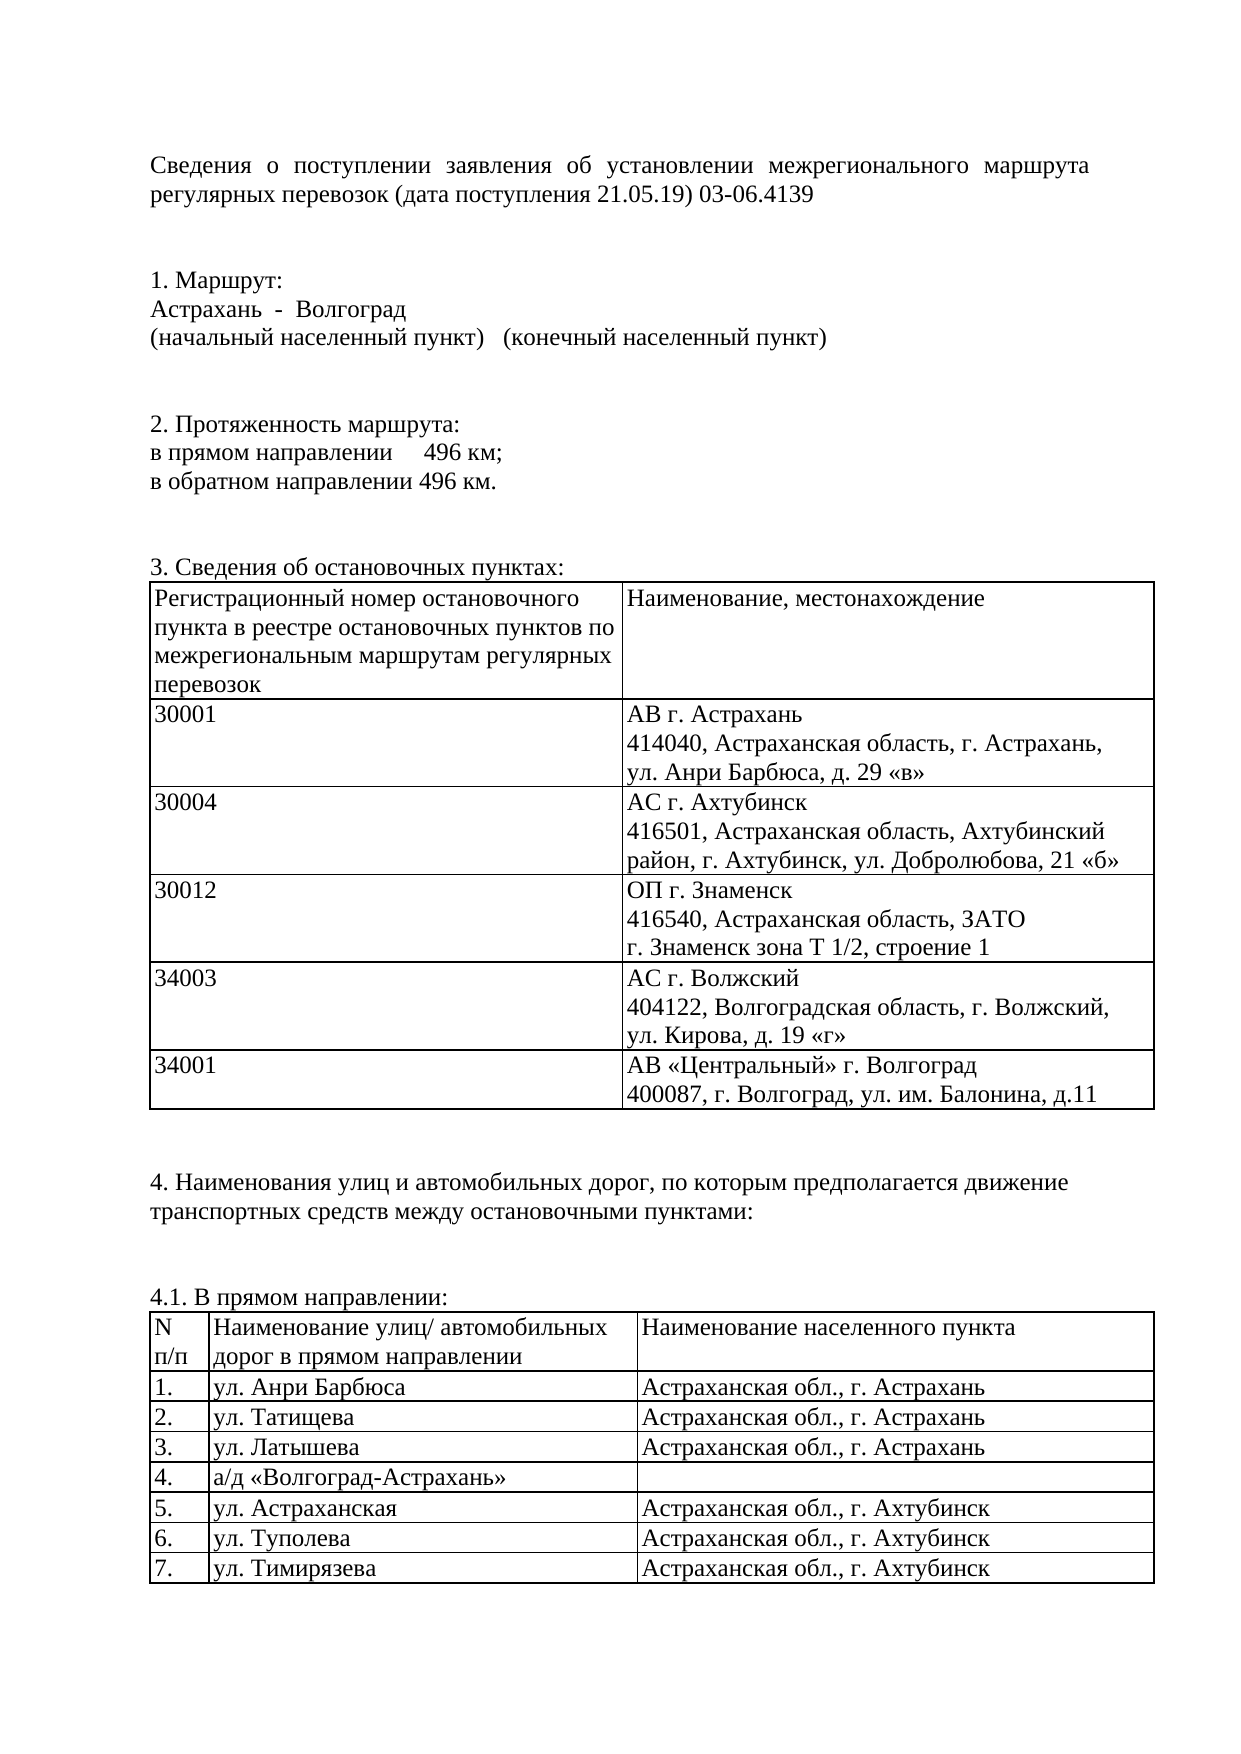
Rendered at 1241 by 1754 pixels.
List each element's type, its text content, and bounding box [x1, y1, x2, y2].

table_cell 30001 [151, 700, 622, 786]
table_cell 3. [151, 1432, 208, 1461]
text в прямом направлении 496 км; [150, 437, 1090, 466]
table_cell 34001 [151, 1051, 622, 1108]
text Сведения о поступлении заявления об установлении межрегионального маршрута регулярных перевозок (дата поступления 21.05.19) 03-06.4139 [150, 150, 1090, 207]
table_cell ОП г. Знаменск 416540, Астраханская область, ЗАТО г. Знаменск зона Т 1/2, строение 1 [623, 875, 1153, 961]
text 2. Протяженность маршрута: [150, 409, 1090, 437]
table_cell ул. Тимирязева [210, 1553, 637, 1582]
table_cell Астраханская обл., г. Ахтубинск [638, 1523, 1153, 1552]
table_cell 30004 [151, 787, 622, 873]
table_cell 1. [151, 1372, 208, 1400]
table_cell ул. Анри Барбюса [210, 1372, 637, 1400]
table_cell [638, 1553, 1153, 1582]
table_cell ул. Астраханская [210, 1493, 637, 1522]
table_cell 5. [151, 1493, 208, 1522]
text 4.1. В прямом направлении: [150, 1282, 1090, 1311]
text (начальный населенный пункт) (конечный населенный пункт) [150, 322, 1090, 351]
table_header Наименование, местонахождение [623, 583, 1153, 698]
table_cell 4. [151, 1463, 208, 1491]
table_cell Астраханская обл., г. Ахтубинск [638, 1493, 1153, 1522]
table_cell Астраханская обл., г. Астрахань [638, 1402, 1153, 1431]
table_cell ул. Туполева [210, 1523, 637, 1552]
table_header Регистрационный номер остановочного пункта в реестре остановочных пунктов по межрегиональным маршрутам регулярных перевозок [151, 583, 622, 698]
table_header Наименование улиц/ автомобильных дорог в прямом направлении [210, 1313, 637, 1370]
table_cell АС г. Волжский 404122, Волгоградская область, г. Волжский, ул. Кирова, д. 19 «г» [623, 963, 1153, 1049]
table_cell 6. [151, 1523, 208, 1552]
text Астрахань - Волгоград [150, 294, 1090, 322]
table_cell а/д «Волгоград-Астрахань» [210, 1463, 637, 1491]
table_header Наименование населенного пункта [638, 1313, 1153, 1370]
table_cell 7. [151, 1553, 208, 1582]
table_cell [638, 1463, 1153, 1491]
table_cell АВ г. Астрахань 414040, Астраханская область, г. Астрахань, ул. Анри Барбюса, д. 29 «в» [623, 700, 1153, 786]
table_cell 34003 [151, 963, 622, 1049]
table_cell Астраханская обл., г. Астрахань [638, 1372, 1153, 1400]
text 3. Сведения об остановочных пунктах: [150, 552, 1090, 581]
text в обратном направлении 496 км. [150, 466, 1090, 495]
text 1. Маршрут: [150, 265, 1090, 294]
table_cell Астраханская обл., г. Астрахань [638, 1432, 1153, 1461]
table_cell АС г. Ахтубинск 416501, Астраханская область, Ахтубинский район, г. Ахтубинск, ул. Добролюбова, 21 «б» [623, 787, 1153, 873]
table_cell ул. Латышева [210, 1432, 637, 1461]
table_cell 30012 [151, 875, 622, 961]
table_cell АВ «Центральный» г. Волгоград 400087, г. Волгоград, ул. им. Балонина, д.11 [623, 1051, 1153, 1108]
table_cell 2. [151, 1402, 208, 1431]
table_cell ул. Татищева [210, 1402, 637, 1431]
text 4. Наименования улиц и автомобильных дорог, по которым предполагается движение транспортных средств между остановочными пунктами: [150, 1167, 1090, 1225]
table_header N п/п [151, 1313, 208, 1370]
